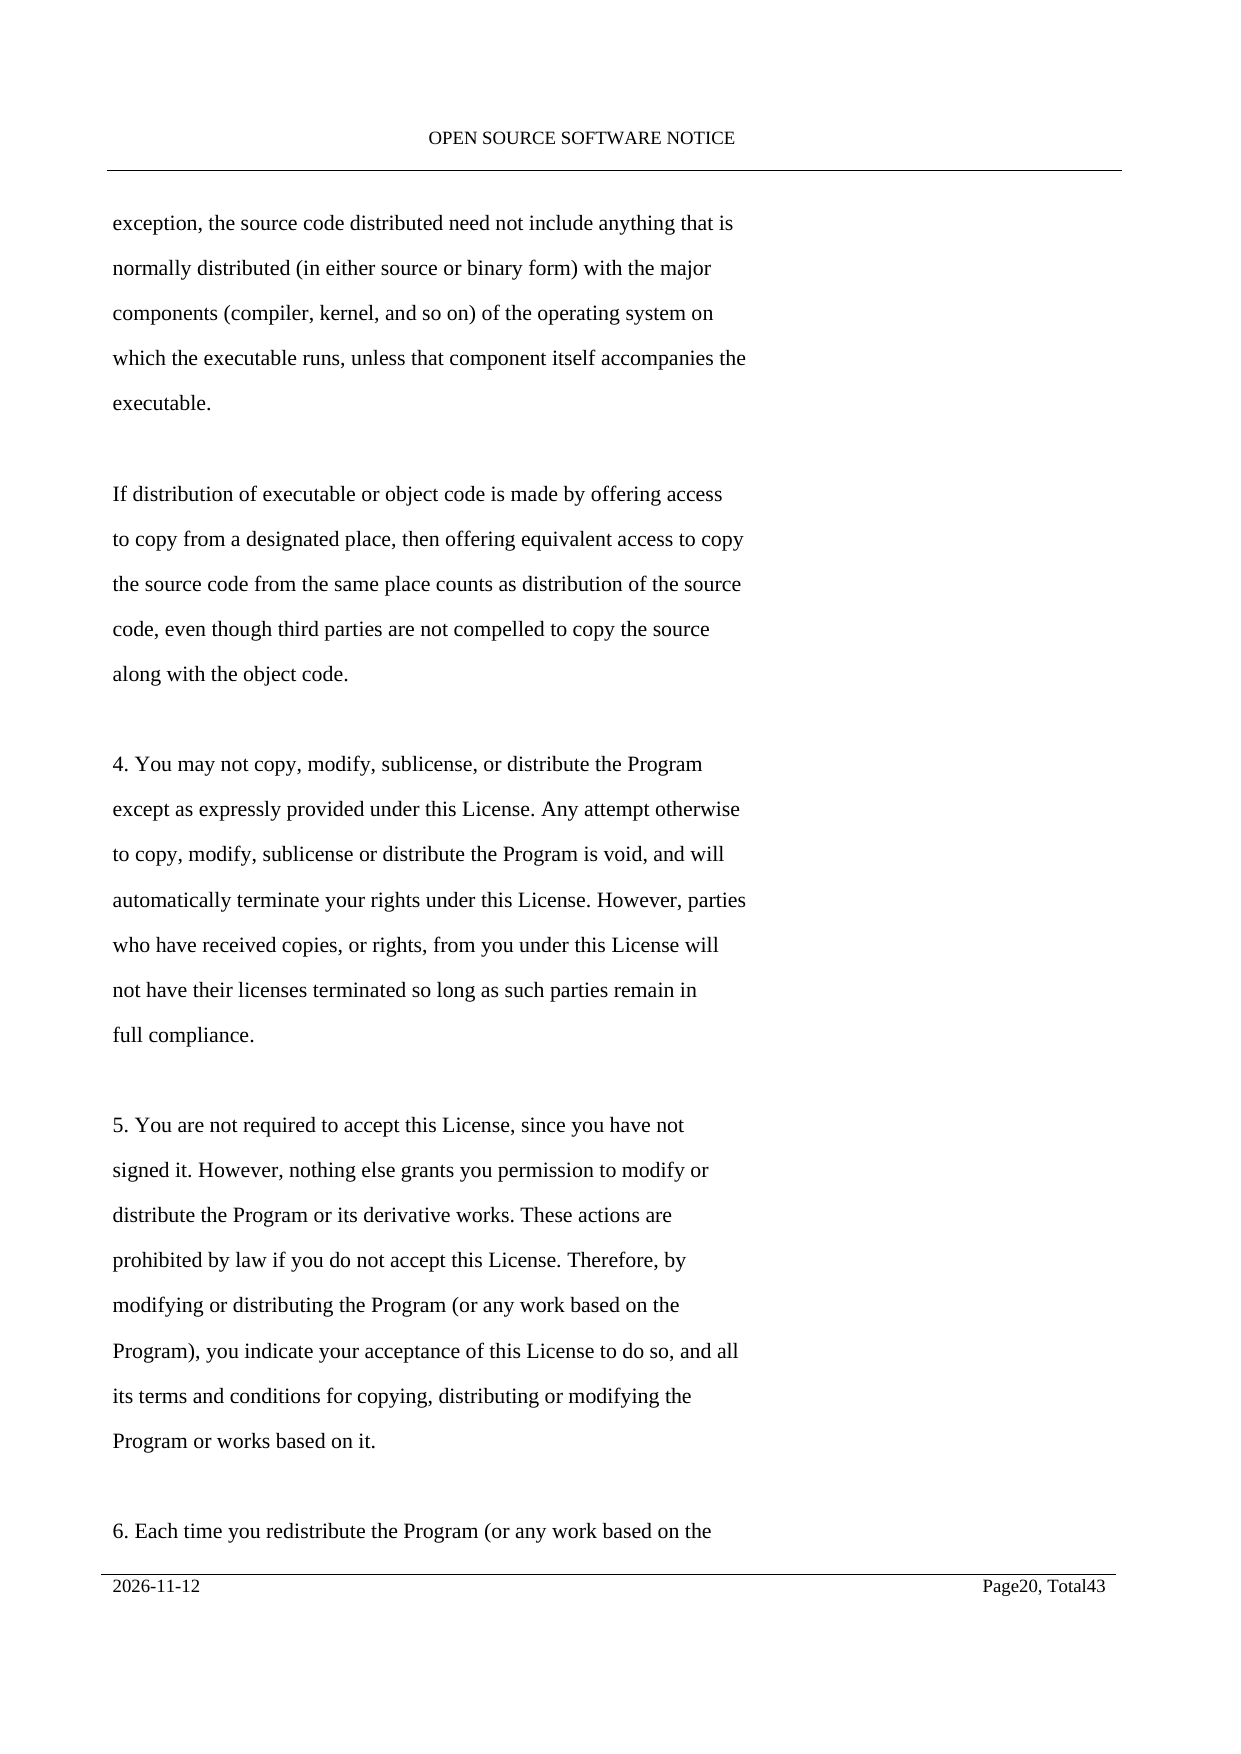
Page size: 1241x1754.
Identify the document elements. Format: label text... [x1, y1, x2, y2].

text normally distributed (in either source or binary form) with the major [112, 251, 1128, 284]
text automatically terminate your rights under this License. However, parties [112, 883, 1128, 915]
text to copy, modify, sublicense or distribute the Program is void, and will [112, 838, 1128, 870]
text full compliance. [112, 1018, 1128, 1051]
text along with the object code. [112, 657, 1128, 690]
text who have received copies, or rights, from you under this License will [112, 928, 1128, 961]
text 4. You may not copy, modify, sublicense, or distribute the Program [112, 748, 1128, 780]
text If distribution of executable or object code is made by offering access [112, 477, 1128, 509]
text 6. Each time you redistribute the Program (or any work based on the [112, 1514, 1128, 1547]
text except as expressly provided under this License. Any attempt otherwise [112, 793, 1128, 825]
text distribute the Program or its derivative works. These actions are [112, 1199, 1128, 1231]
text exception, the source code distributed need not include anything that is [112, 206, 1128, 239]
text modifying or distributing the Program (or any work based on the [112, 1289, 1128, 1321]
text its terms and conditions for copying, distributing or modifying the [112, 1379, 1128, 1412]
text signed it. However, nothing else grants you permission to modify or [112, 1153, 1128, 1186]
text code, even though third parties are not compelled to copy the source [112, 612, 1128, 645]
text not have their licenses terminated so long as such parties remain in [112, 973, 1128, 1006]
text 5. You are not required to accept this License, since you have not [112, 1108, 1128, 1141]
text the source code from the same place counts as distribution of the source [112, 567, 1128, 600]
text Program), you indicate your acceptance of this License to do so, and all [112, 1334, 1128, 1366]
text components (compiler, kernel, and so on) of the operating system on [112, 297, 1128, 329]
text to copy from a designated place, then offering equivalent access to copy [112, 522, 1128, 554]
text prohibited by law if you do not accept this License. Therefore, by [112, 1244, 1128, 1276]
text Program or works based on it. [112, 1424, 1128, 1457]
text which the executable runs, unless that component itself accompanies the [112, 342, 1128, 374]
text executable. [112, 387, 1128, 419]
